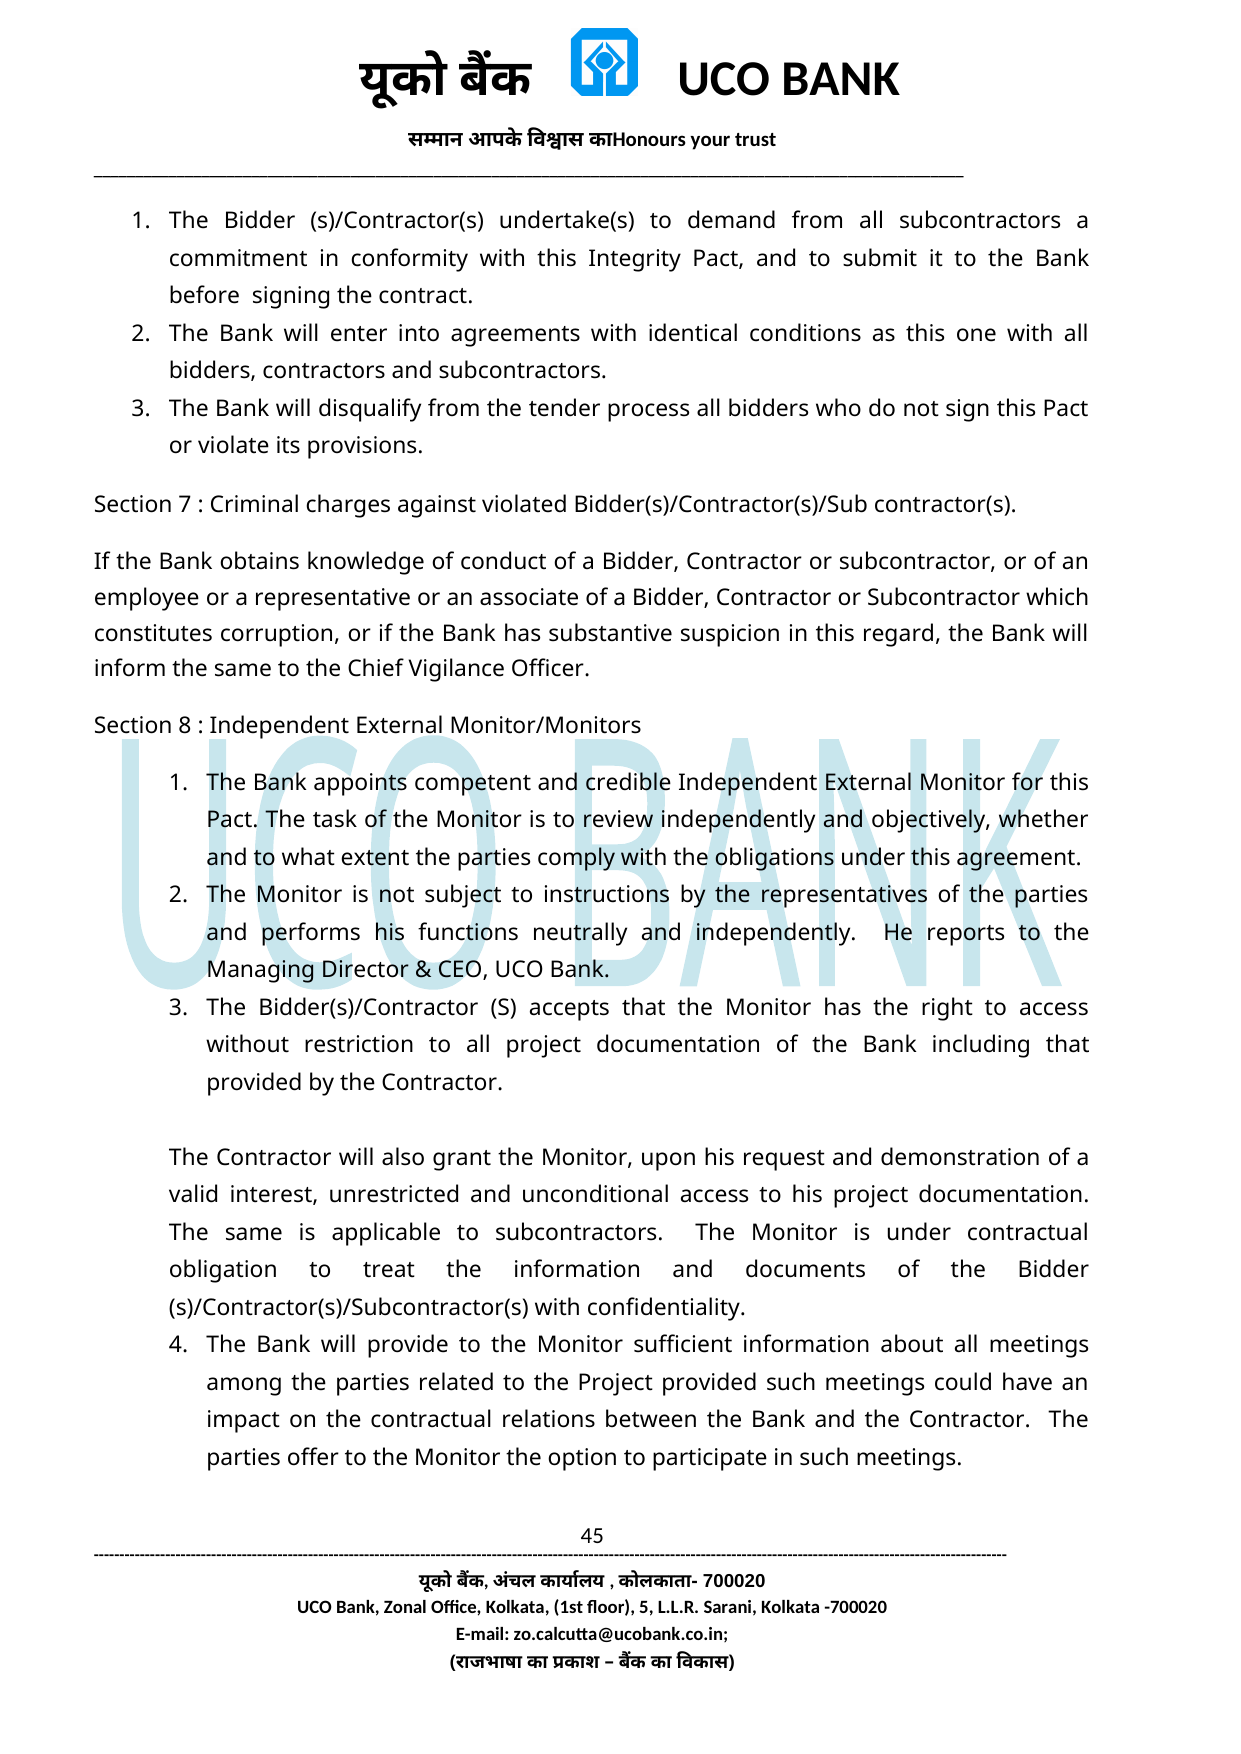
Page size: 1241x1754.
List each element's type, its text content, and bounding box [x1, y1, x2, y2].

text Section 7 : Criminal charges against violated Bidder(s)/Contractor(s)/Sub contractor(s). [94, 488, 1090, 519]
list The Bank will provide to the Monitor sufficient information about all meetings among the parties related to the Project provided such meetings could have an impact on the contractual relations between the Bank and the Contractor. The parties offer to the Monitor the option to participate in such meetings. [169, 1328, 1090, 1472]
text If the Bank obtains knowledge of conduct of a Bidder, Contractor or subcontractor, or of an employee or a representative or an associate of a Bidder, Contractor or Subcontractor which constitutes corruption, or if the Bank has substantive suspicion in this regard, the Bank will inform the same to the Chief Vigilance Officer. [94, 544, 1090, 684]
text Section 8 : Independent External Monitor/Monitors [94, 709, 1090, 740]
picture [570, 28, 638, 96]
list The Bank will enter into agreements with identical conditions as this one with all bidders, contractors and subcontractors. [131, 317, 1090, 386]
list The Bank will disqualify from the tender process all bidders who do not sign this Pact or violate its provisions. [131, 392, 1090, 461]
list The Bank appoints competent and credible Independent External Monitor for this Pact. The task of the Monitor is to review independently and objectively, whether and to what extent the parties comply with the obligations under this agreement. [169, 766, 1090, 872]
list The Contractor will also grant the Monitor, upon his request and demonstration of a valid interest, unrestricted and unconditional access to his project documentation. The same is applicable to subcontractors. The Monitor is under contractual obligation to treat the information and documents of the Bidder (s)/Contractor(s)/Subcontractor(s) with confidentiality. [169, 1141, 1090, 1322]
list The Bidder (s)/Contractor(s) undertake(s) to demand from all subcontractors a commitment in conformity with this Integrity Pact, and to submit it to the Bank before signing the contract. [131, 204, 1090, 311]
list The Bidder(s)/Contractor (S) accepts that the Monitor has the right to access without restriction to all project documentation of the Bank including that provided by the Contractor. [169, 991, 1090, 1097]
list The Monitor is not subject to instructions by the representatives of the parties and performs his functions neutrally and independently. He reports to the Managing Director & CEO, UCO Bank. [169, 878, 1090, 985]
